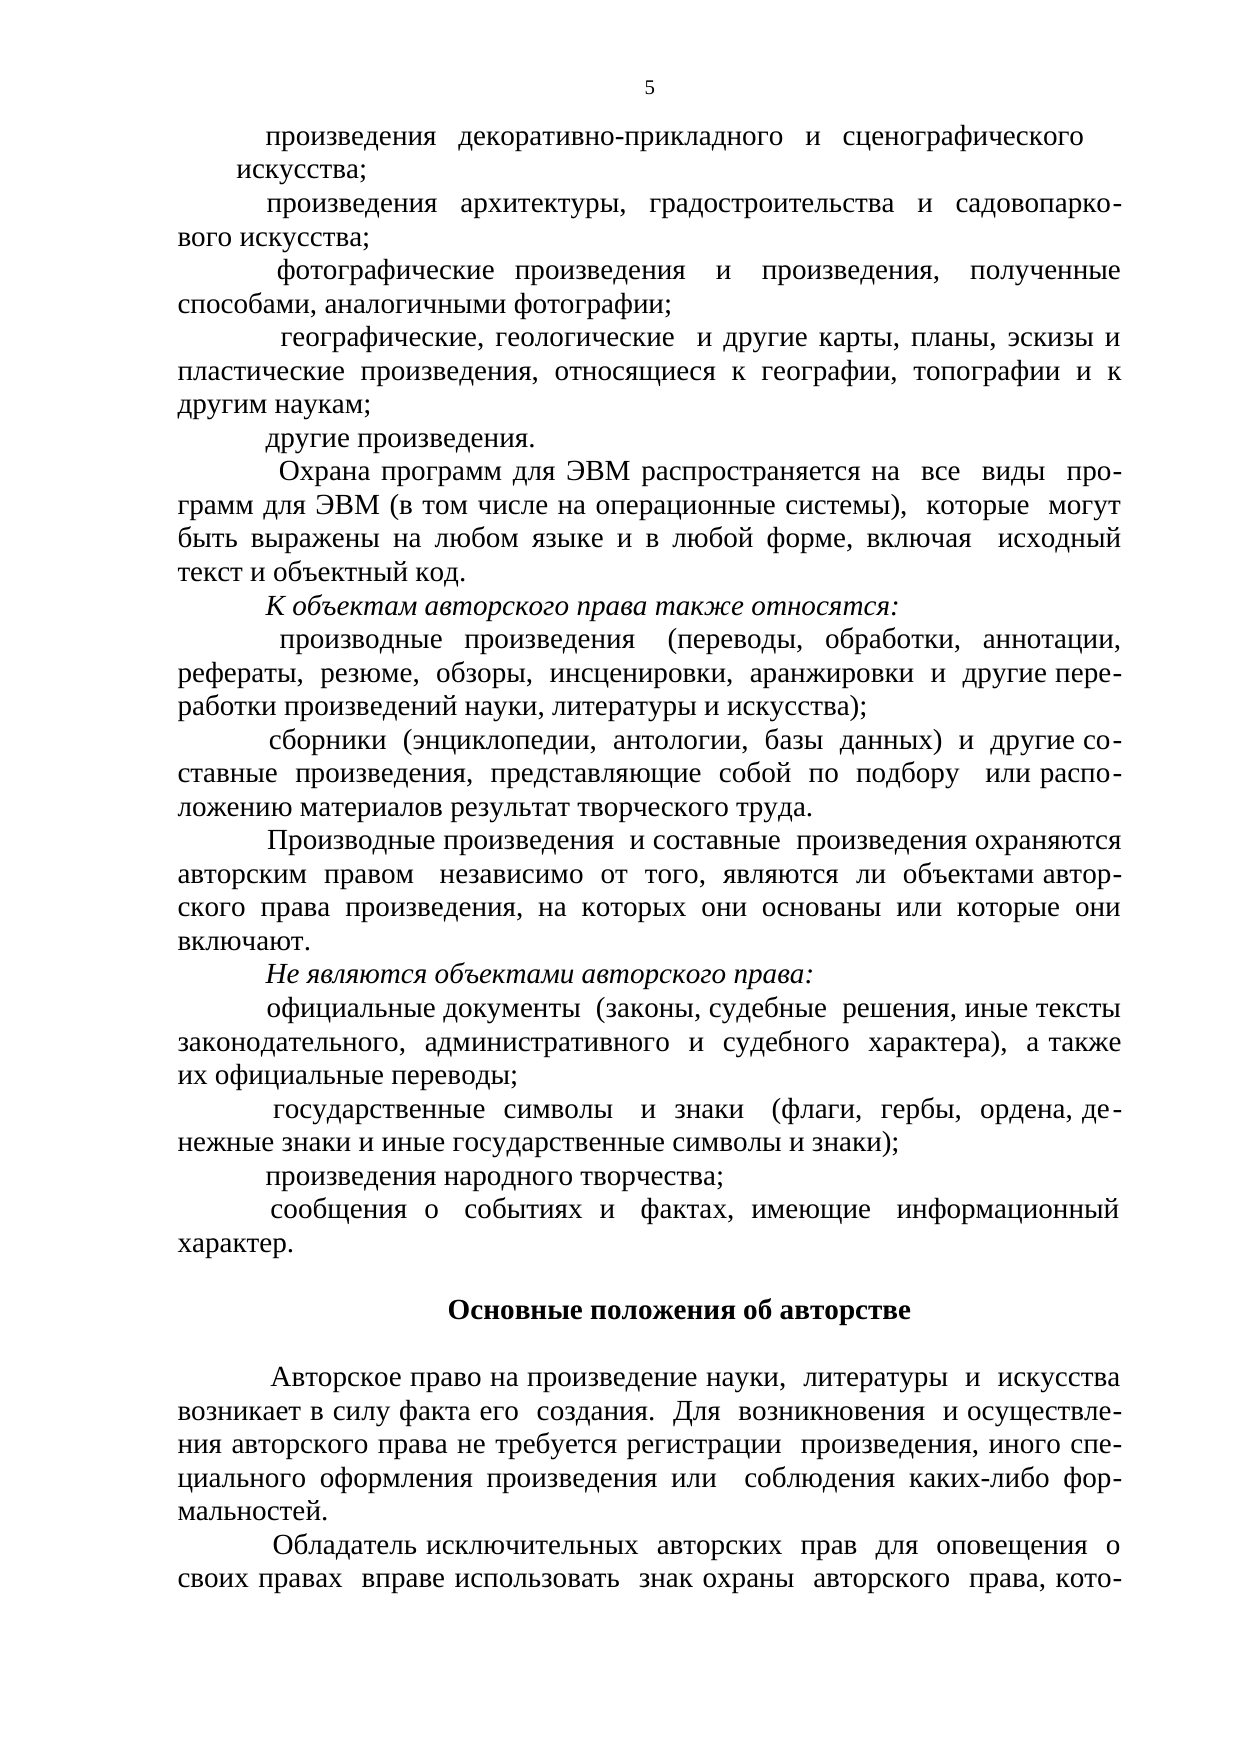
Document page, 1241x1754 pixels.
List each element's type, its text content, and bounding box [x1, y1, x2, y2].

text фотографические произведения и произведения, полученные способами, аналогичными фотографии; [177, 252, 1122, 319]
text произведения народного творчества; [177, 1158, 1122, 1191]
text Не являются объектами авторского права: [177, 957, 1122, 990]
text государственные символы и знаки (флаги, гербы, ордена, денежные знаки и иные государственные символы и знаки); [177, 1091, 1122, 1158]
text сообщения о событиях и фактах, имеющие информационный характер. [177, 1191, 1122, 1258]
text произведения архитектуры, градостроительства и садовопаркового искусства; [177, 185, 1122, 252]
text географические, геологические и другие карты, планы, эскизы и пластические произведения, относящиеся к географии, топографии и к другим наукам; [177, 319, 1122, 420]
text официальные документы (законы, судебные решения, иные тексты законодательного, административного и судебного характера), а также их официальные переводы; [177, 990, 1122, 1091]
text Авторское право на произведение науки, литературы и искусства возникает в силу факта его создания. Для возникновения и осуществления авторского права не требуется регистрации произведения, иного специального оформления произведения или соблюдения каких-либо формальностей. [177, 1359, 1122, 1527]
text искусства; [177, 152, 1122, 185]
text другие произведения. [177, 420, 1122, 453]
text Производные произведения и составные произведения охраняются авторским правом независимо от того, являются ли объектами авторского права произведения, на которых они основаны или которые они включают. [177, 822, 1122, 957]
text Основные положения об авторстве [177, 1292, 1122, 1326]
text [177, 1527, 1122, 1594]
text произведения декоративно-прикладного и сценографического [177, 118, 1122, 152]
text Охрана программ для ЭВМ распространяется на все виды программ для ЭВМ (в том числе на операционные системы), которые могут быть выражены на любом языке и в любой форме, включая исходный текст и объектный код. [177, 453, 1122, 588]
text К объектам авторского права также относятся: [177, 588, 1122, 621]
text сборники (энциклопедии, антологии, базы данных) и другие составные произведения, представляющие собой по подбору или расположению материалов результат творческого труда. [177, 722, 1122, 822]
text производные произведения (переводы, обработки, аннотации, рефераты, резюме, обзоры, инсценировки, аранжировки и другие переработки произведений науки, литературы и искусства); [177, 621, 1122, 722]
